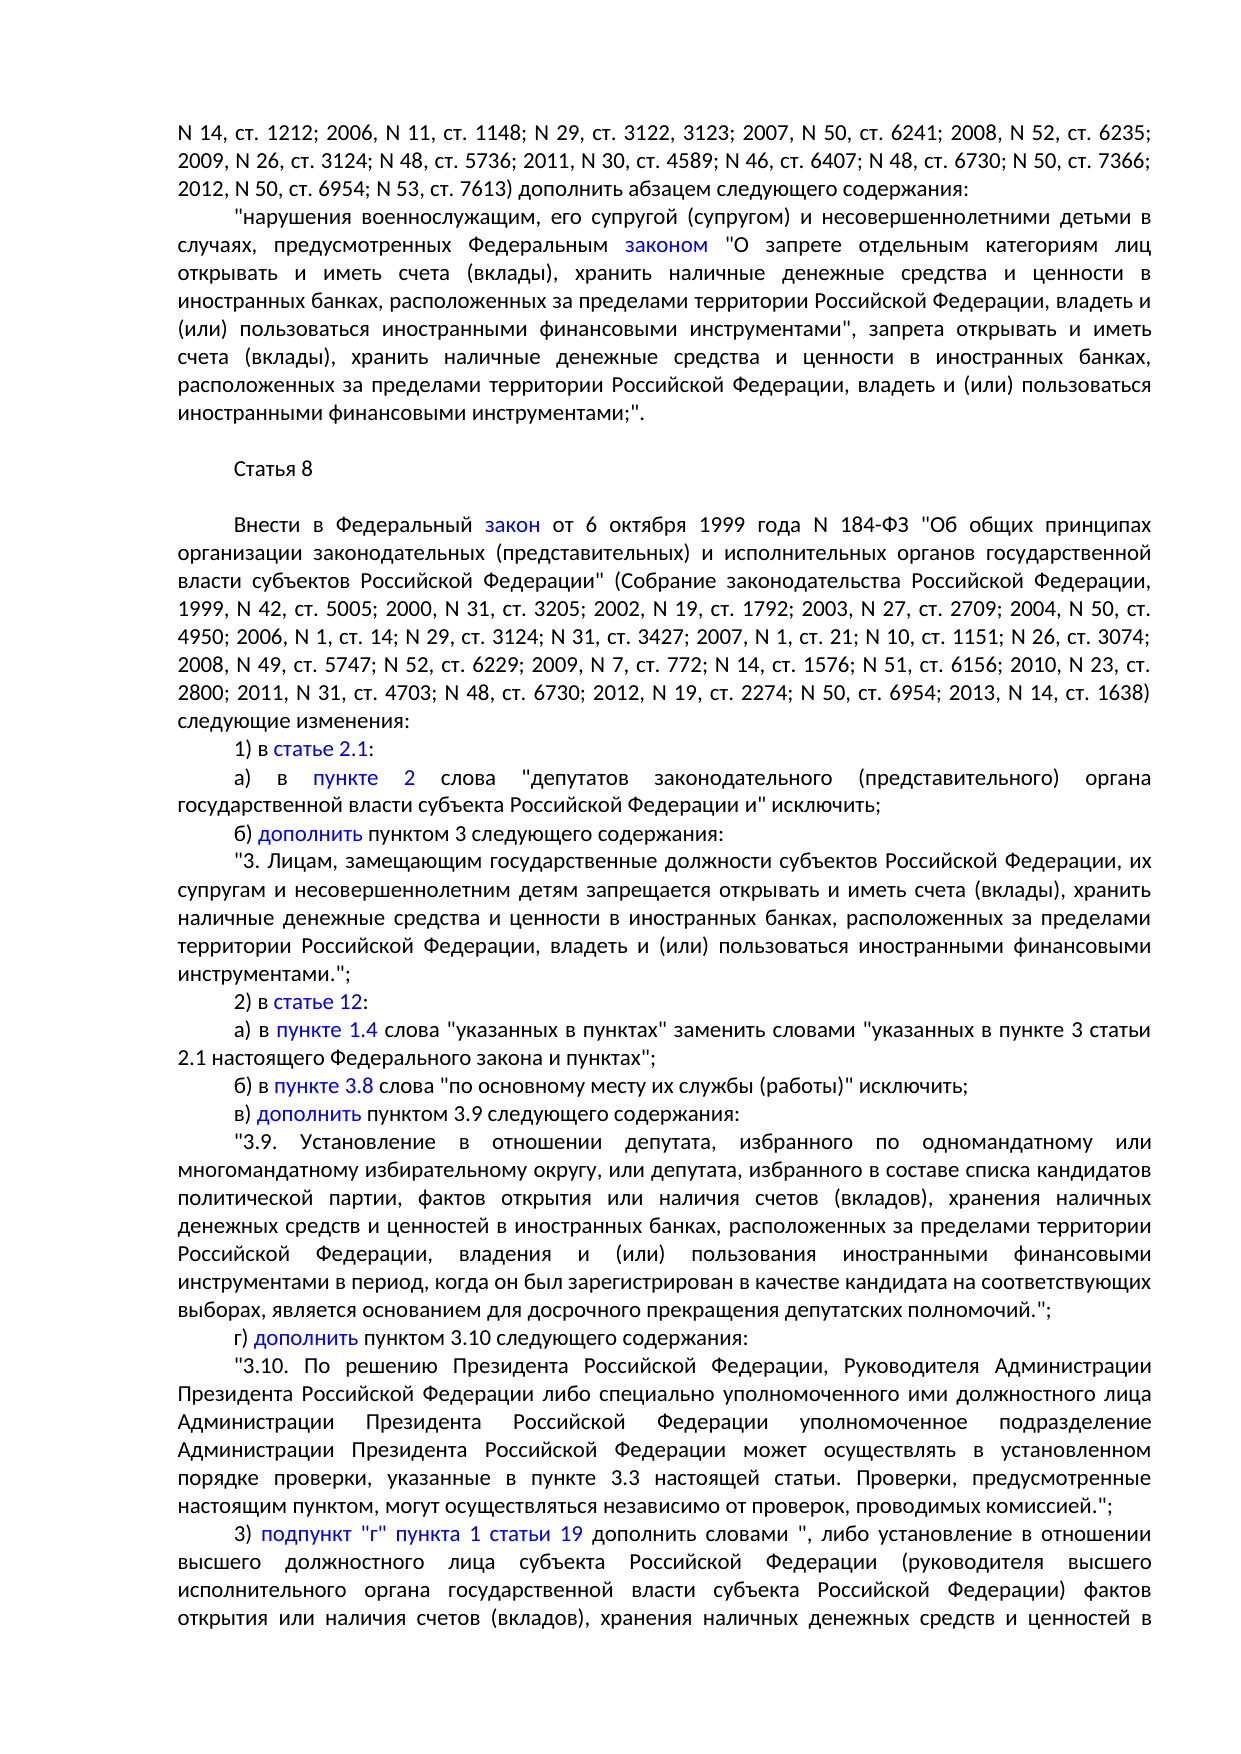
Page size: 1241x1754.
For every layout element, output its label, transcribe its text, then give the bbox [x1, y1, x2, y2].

text "нарушения военнослужащим, его супругой (супругом) и несовершеннолетними детьми в случаях, предусмотренных Федеральным законом "О запрете отдельным категориям лиц открывать и иметь счета (вклады), хранить наличные денежные средства и ценности в иностранных банках, расположенных за пределами территории Российской Федерации, владеть и (или) пользоваться иностранными финансовыми инструментами", запрета открывать и иметь счета (вклады), хранить наличные денежные средства и ценности в иностранных банках, расположенных за пределами территории Российской Федерации, владеть и (или) пользоваться иностранными финансовыми инструментами;". [177, 202, 1152, 426]
text а) в пункте 2 слова "депутатов законодательного (представительного) органа государственной власти субъекта Российской Федерации и" исключить; [177, 763, 1152, 819]
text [177, 118, 1152, 202]
text 2) в статье 12: [177, 987, 1152, 1015]
text г) дополнить пунктом 3.10 следующего содержания: [177, 1323, 1152, 1351]
text в) дополнить пунктом 3.9 следующего содержания: [177, 1099, 1152, 1127]
text а) в пункте 1.4 слова "указанных в пунктах" заменить словами "указанных в пункте 3 статьи 2.1 настоящего Федерального закона и пунктах"; [177, 1015, 1152, 1071]
text б) в пункте 3.8 слова "по основному месту их службы (работы)" исключить; [177, 1071, 1152, 1099]
text Внести в Федеральный закон от 6 октября 1999 года N 184-ФЗ "Об общих принципах организации законодательных (представительных) и исполнительных органов государственной власти субъектов Российской Федерации" (Собрание законодательства Российской Федерации, 1999, N 42, ст. 5005; 2000, N 31, ст. 3205; 2002, N 19, ст. 1792; 2003, N 27, ст. 2709; 2004, N 50, ст. 4950; 2006, N 1, ст. 14; N 29, ст. 3124; N 31, ст. 3427; 2007, N 1, ст. 21; N 10, ст. 1151; N 26, ст. 3074; 2008, N 49, ст. 5747; N 52, ст. 6229; 2009, N 7, ст. 772; N 14, ст. 1576; N 51, ст. 6156; 2010, N 23, ст. 2800; 2011, N 31, ст. 4703; N 48, ст. 6730; 2012, N 19, ст. 2274; N 50, ст. 6954; 2013, N 14, ст. 1638) следующие изменения: [177, 510, 1152, 734]
text Статья 8 [177, 454, 1152, 482]
text "3.9. Установление в отношении депутата, избранного по одномандатному или многомандатному избирательному округу, или депутата, избранного в составе списка кандидатов политической партии, фактов открытия или наличия счетов (вкладов), хранения наличных денежных средств и ценностей в иностранных банках, расположенных за пределами территории Российской Федерации, владения и (или) пользования иностранными финансовыми инструментами в период, когда он был зарегистрирован в качестве кандидата на соответствующих выборах, является основанием для досрочного прекращения депутатских полномочий."; [177, 1127, 1152, 1323]
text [177, 1519, 1152, 1631]
text б) дополнить пунктом 3 следующего содержания: [177, 819, 1152, 847]
text "3.10. По решению Президента Российской Федерации, Руководителя Администрации Президента Российской Федерации либо специально уполномоченного ими должностного лица Администрации Президента Российской Федерации уполномоченное подразделение Администрации Президента Российской Федерации может осуществлять в установленном порядке проверки, указанные в пункте 3.3 настоящей статьи. Проверки, предусмотренные настоящим пунктом, могут осуществляться независимо от проверок, проводимых комиссией."; [177, 1351, 1152, 1519]
text "3. Лицам, замещающим государственные должности субъектов Российской Федерации, их супругам и несовершеннолетним детям запрещается открывать и иметь счета (вклады), хранить наличные денежные средства и ценности в иностранных банках, расположенных за пределами территории Российской Федерации, владеть и (или) пользоваться иностранными финансовыми инструментами."; [177, 847, 1152, 987]
text 1) в статье 2.1: [177, 734, 1152, 763]
